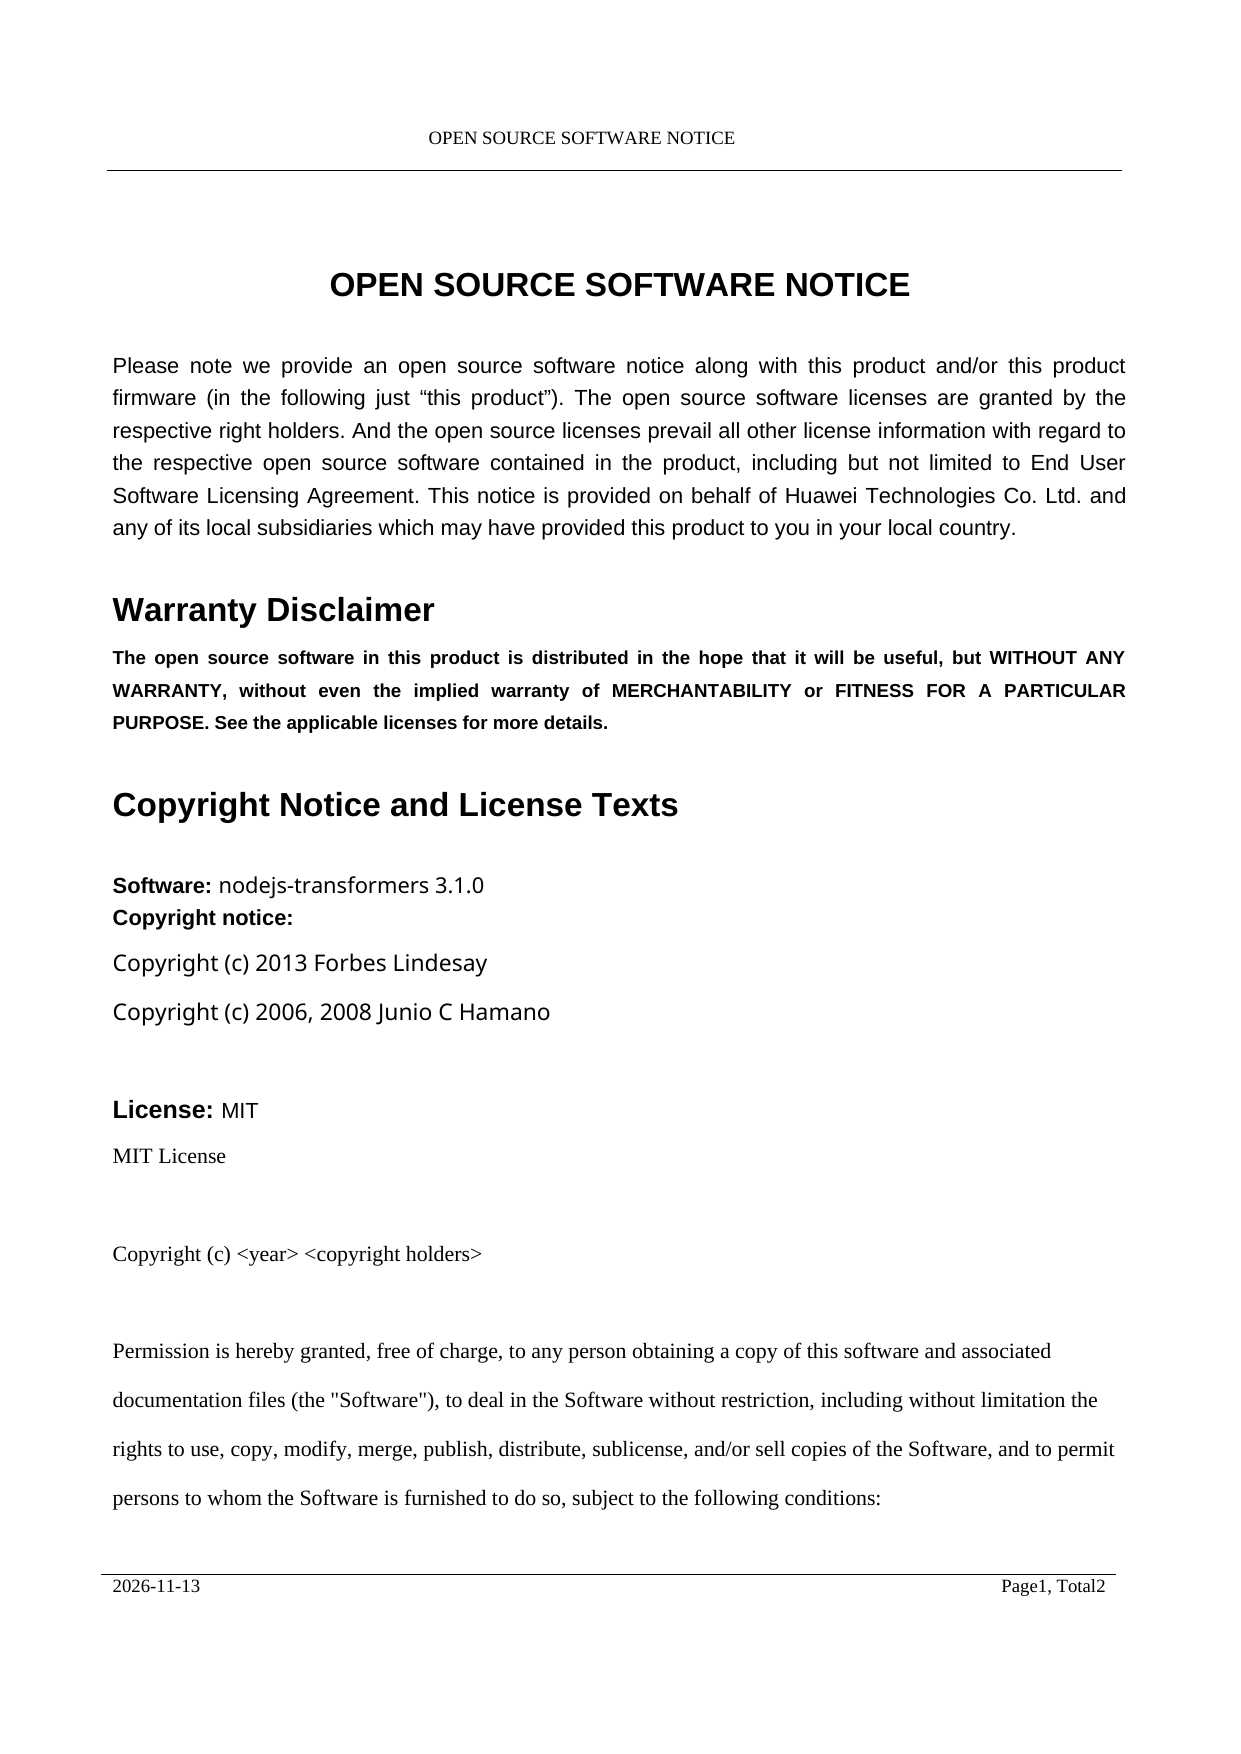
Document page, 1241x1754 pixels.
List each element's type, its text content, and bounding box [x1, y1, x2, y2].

text OPEN SOURCE SOFTWARE NOTICE [112, 251, 1128, 316]
text The open source software in this product is distributed in the hope that it will be useful, but WITHOUT ANY WARRANTY, without even the implied warranty of MERCHANTABILITY or FITNESS FOR A PARTICULAR PURPOSE. See the applicable licenses for more details. [112, 641, 1128, 739]
text Copyright Notice and License Texts [112, 771, 1128, 836]
text Software: nodejs-transformers 3.1.0 [112, 869, 1128, 901]
text Copyright notice: [112, 901, 1128, 934]
text Copyright (c) 2013 Forbes Lindesay Copyright (c) 2006, 2008 Junio C Hamano [112, 947, 1128, 1077]
text Please note we provide an open source software notice along with this product and/or this product firmware (in the following just “this product”). The open source software licenses are granted by the respective right holders. And the open source licenses prevail all other license information with regard to the respective open source software contained in the product, including but not limited to End User Software Licensing Agreement. This notice is provided on behalf of Huawei Technologies Co. Ltd. and any of its local subsidiaries which may have provided this product to you in your local country. [112, 349, 1128, 544]
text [112, 1140, 1128, 1513]
text License: MIT [112, 1093, 1128, 1125]
text Warranty Disclaimer [112, 576, 1128, 641]
